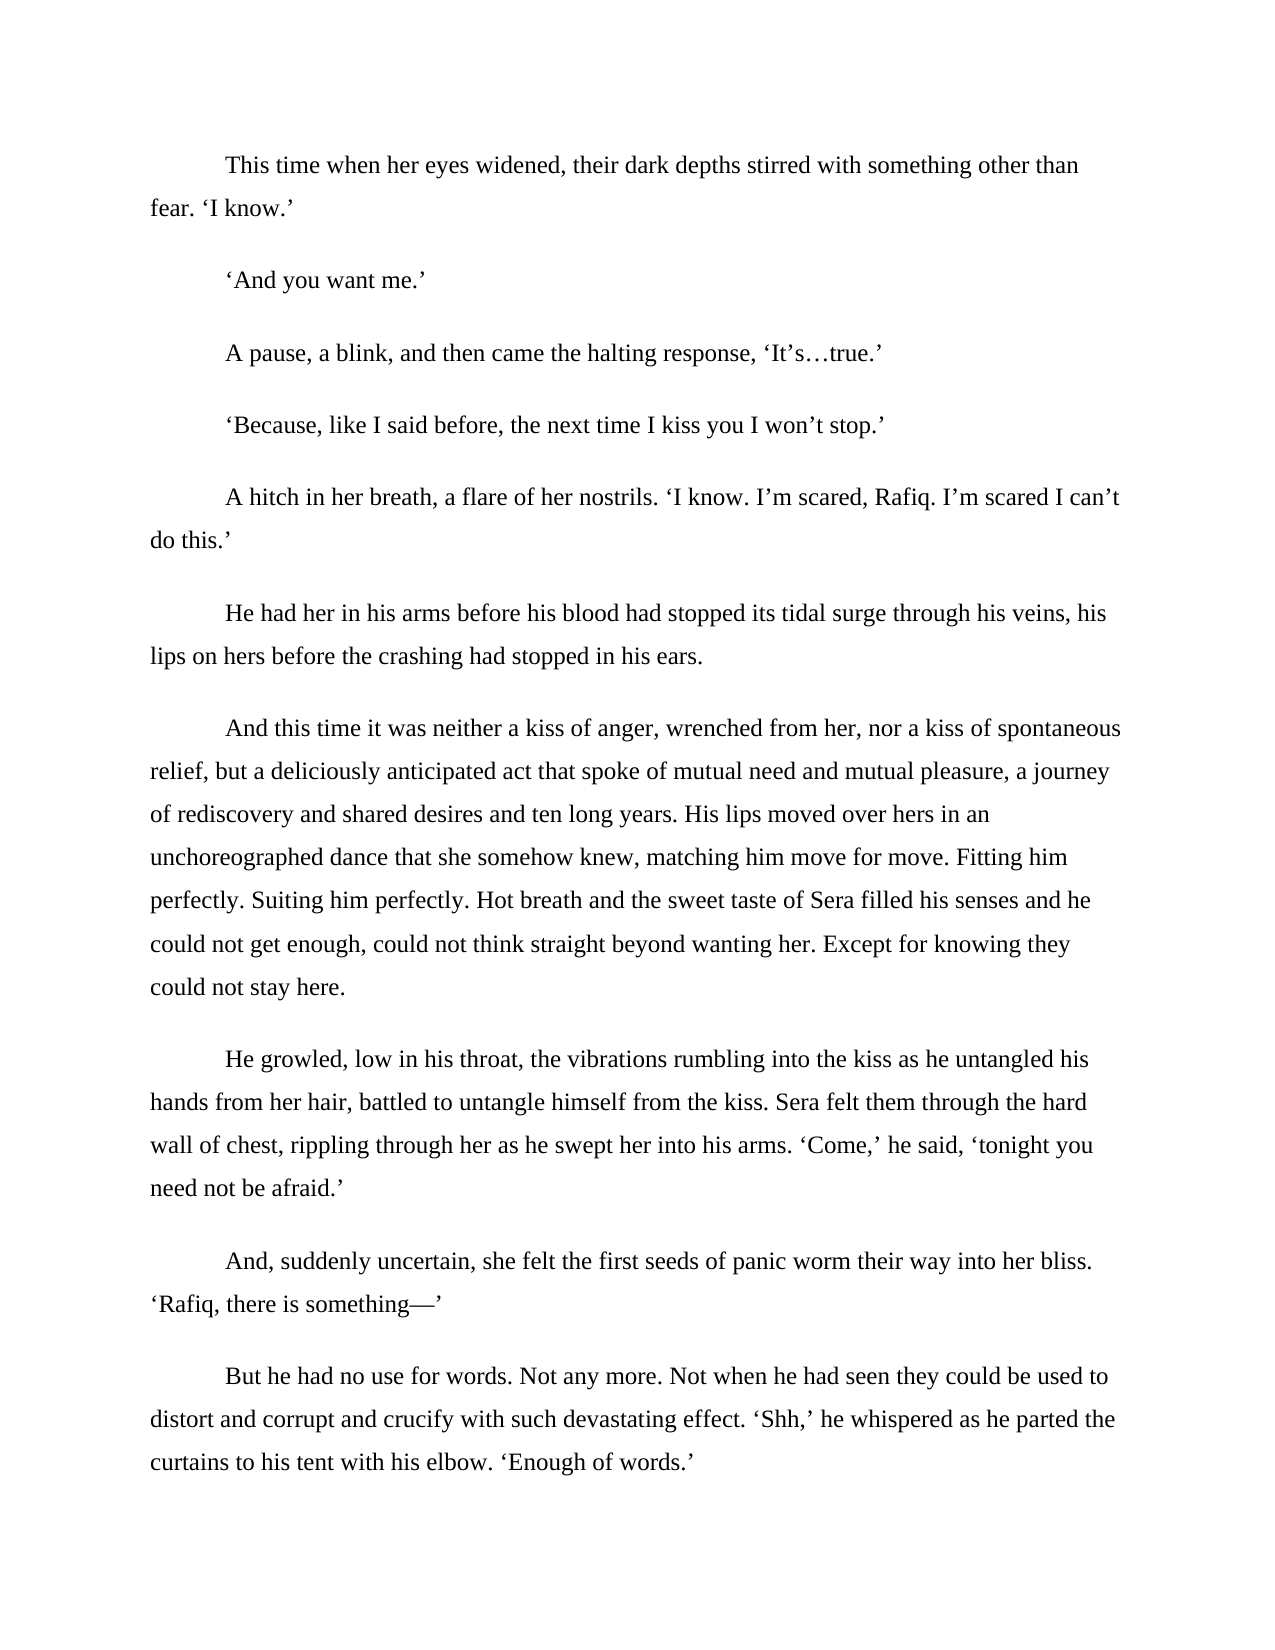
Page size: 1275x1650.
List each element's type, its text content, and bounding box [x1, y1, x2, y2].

text This time when her eyes widened, their dark depths stirred with something other than fear. ‘I know.’ [150, 150, 1125, 222]
text A pause, a blink, and then came the halting response, ‘It’s…true.’ [150, 338, 1125, 366]
text ‘And you want me.’ [150, 265, 1125, 294]
text He had her in his arms before his blood had stopped its tidal surge through his veins, his lips on hers before the crashing had stopped in his ears. [150, 598, 1125, 669]
text ‘Because, like I said before, the next time I kiss you I won’t stop.’ [150, 410, 1125, 439]
text And this time it was neither a kiss of anger, wrenched from her, nor a kiss of spontaneous relief, but a deliciously anticipated act that spoke of mutual need and mutual pleasure, a journey of rediscovery and shared desires and ten long years. His lips moved over hers in an unchoreographed dance that she somehow knew, matching him move for move. Fitting him perfectly. Suiting him perfectly. Hot breath and the sweet taste of Sera filled his senses and he could not get enough, could not think straight beyond wanting her. Except for knowing they could not stay here. [150, 713, 1125, 1001]
text A hitch in her breath, a flare of her nostrils. ‘I know. I’m scared, Rafiq. I’m scared I can’t do this.’ [150, 482, 1125, 554]
text But he had no use for words. Not any more. Not when he had seen they could be used to distort and corrupt and crucify with such devastating effect. ‘Shh,’ he whispered as he parted the curtains to his tent with his elbow. ‘Enough of words.’ [150, 1361, 1125, 1476]
text And, suddenly uncertain, she felt the first seeds of panic worm their way into her bliss. ‘Rafiq, there is something—’ [150, 1246, 1125, 1318]
text He growled, low in his throat, the vibrations rumbling into the kiss as he untangled his hands from her hair, battled to untangle himself from the kiss. Sera felt them through the hard wall of chest, rippling through her as he swept her into his arms. ‘Come,’ he said, ‘tonight you need not be afraid.’ [150, 1044, 1125, 1202]
